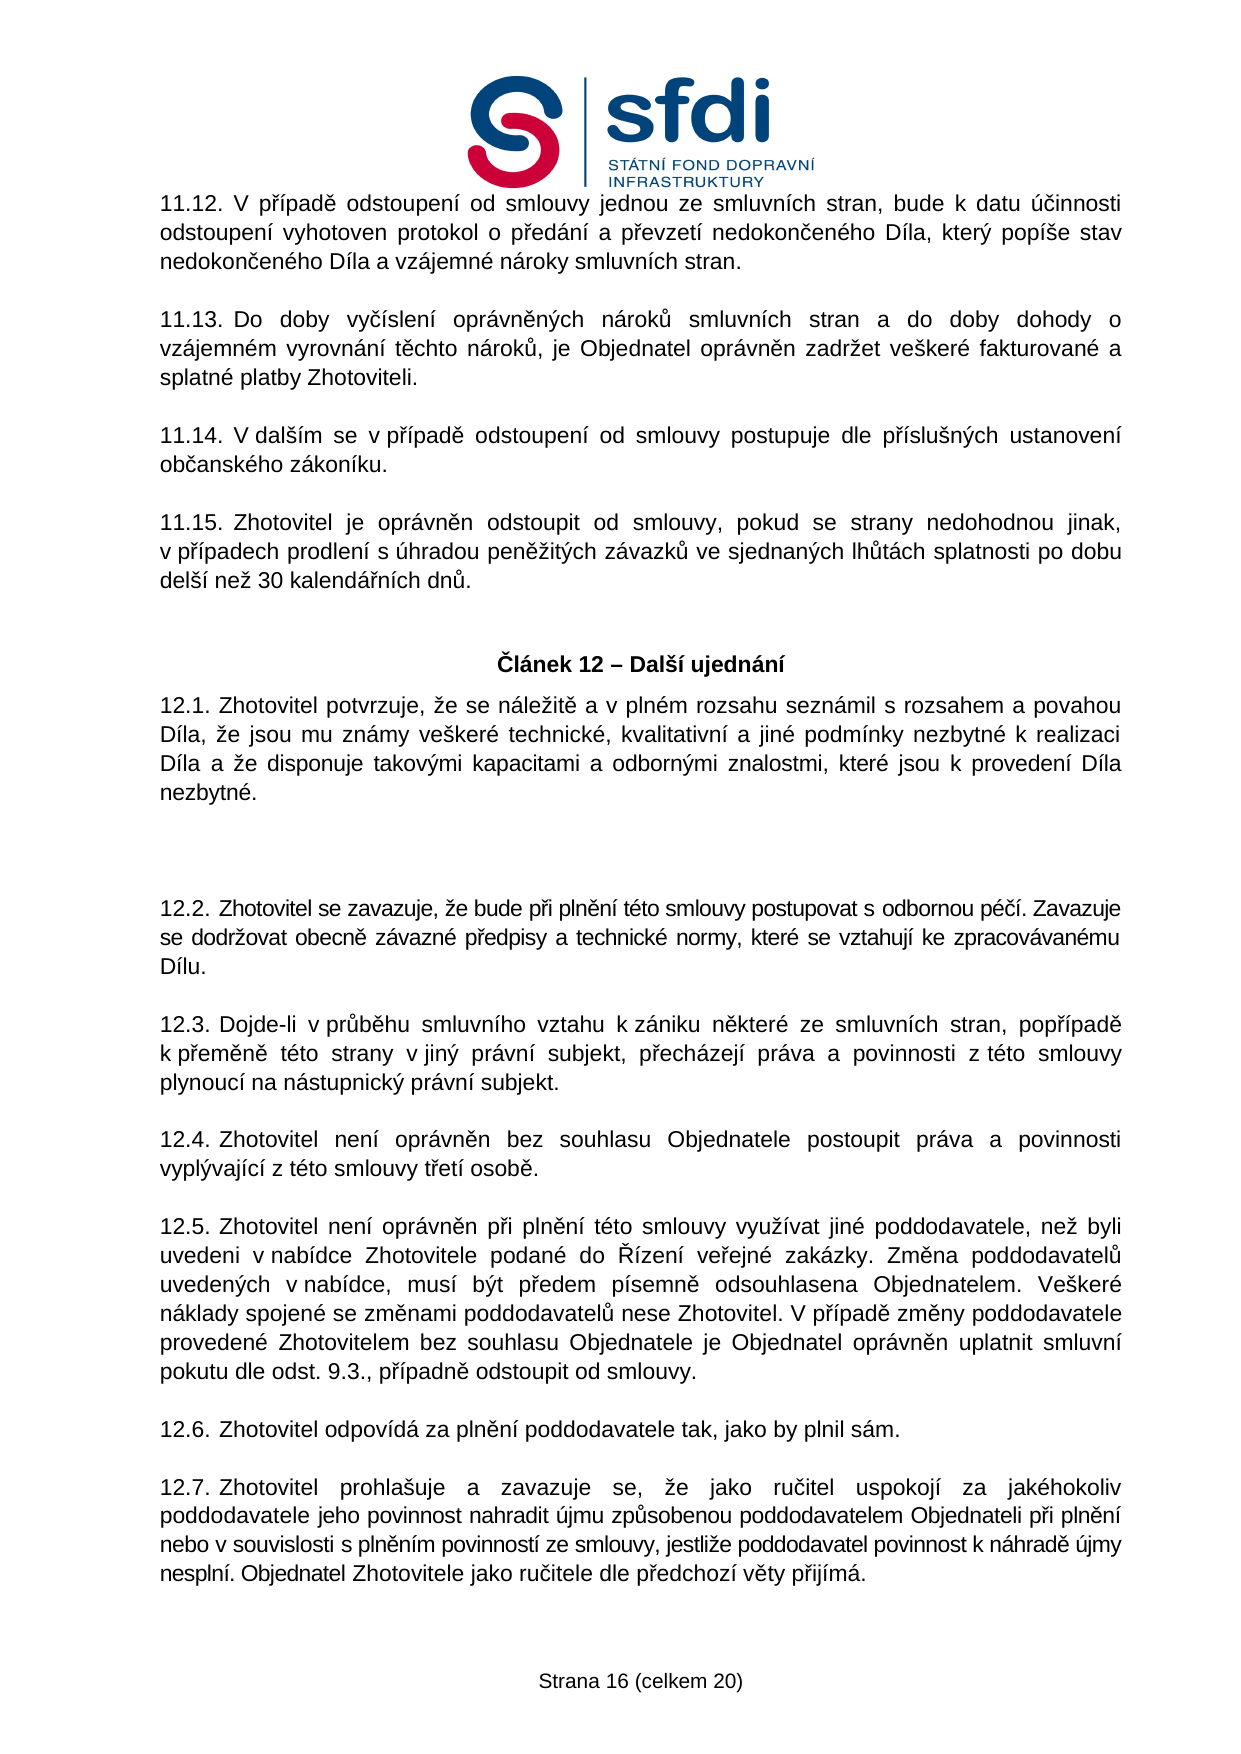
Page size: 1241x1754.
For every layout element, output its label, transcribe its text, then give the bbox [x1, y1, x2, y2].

list Zhotovitel prohlašuje a zavazuje se, že jako ručitel uspokojí za jakéhokoliv poddodavatele jeho povinnost nahradit újmu způsobenou poddodavatelem Objednateli při plnění nebo v souvislosti s plněním povinností ze smlouvy, jestliže poddodavatel povinnost k náhradě újmy nesplní. Objednatel Zhotovitele jako ručitele dle předchozí věty přijímá. [159, 1473, 1122, 1587]
list Zhotovitel potvrzuje, že se náležitě a v plném rozsahu seznámil s rozsahem a povahou Díla, že jsou mu známy veškeré technické, kvalitativní a jiné podmínky nezbytné k realizaci Díla a že disponuje takovými kapacitami a odbornými znalostmi, které jsou k provedení Díla nezbytné. [159, 692, 1122, 806]
list Zhotovitel je oprávněn odstoupit od smlouvy, pokud se strany nedohodnou jinak, v případech prodlení s úhradou peněžitých závazků ve sjednaných lhůtách splatnosti po dobu delší než 30 kalendářních dnů. [159, 509, 1122, 593]
picture [467, 73, 815, 191]
list Do doby vyčíslení oprávněných nároků smluvních stran a do doby dohody o vzájemném vyrovnání těchto nároků, je Objednatel oprávněn zadržet veškeré fakturované a splatné platby Zhotoviteli. [159, 306, 1122, 391]
list V případě odstoupení od smlouvy jednou ze smluvních stran, bude k datu účinnosti odstoupení vyhotoven protokol o předání a převzetí nedokončeného Díla, který popíše stav nedokončeného Díla a vzájemné nároky smluvních stran. [159, 190, 1122, 275]
list Dojde-li v průběhu smluvního vztahu k zániku některé ze smluvních stran, popřípadě k přeměně této strany v jiný právní subjekt, přecházejí práva a povinnosti z této smlouvy plynoucí na nástupnický právní subjekt. [159, 1011, 1122, 1095]
list Zhotovitel odpovídá za plnění poddodavatele tak, jako by plnil sám. [159, 1416, 1122, 1442]
list V dalším se v případě odstoupení od smlouvy postupuje dle příslušných ustanovení občanského zákoníku. [159, 422, 1122, 477]
text Článek 12 – Další ujednání [159, 651, 1122, 677]
list Zhotovitel není oprávněn při plnění této smlouvy využívat jiné poddodavatele, než byli uvedeni v nabídce Zhotovitele podané do Řízení veřejné zakázky. Změna poddodavatelů uvedených v nabídce, musí být předem písemně odsouhlasena Objednatelem. Veškeré náklady spojené se změnami poddodavatelů nese Zhotovitel. V případě změny poddodavatele provedené Zhotovitelem bez souhlasu Objednatele je Objednatel oprávněn uplatnit smluvní pokutu dle odst. 9.3., případně odstoupit od smlouvy. [159, 1213, 1122, 1384]
list Zhotovitel se zavazuje, že bude při plnění této smlouvy postupovat s odbornou péčí. Zavazuje se dodržovat obecně závazné předpisy a technické normy, které se vztahují ke zpracovávanému Dílu. [159, 895, 1122, 979]
list Zhotovitel není oprávněn bez souhlasu Objednatele postoupit práva a povinnosti vyplývající z této smlouvy třetí osobě. [159, 1126, 1122, 1182]
